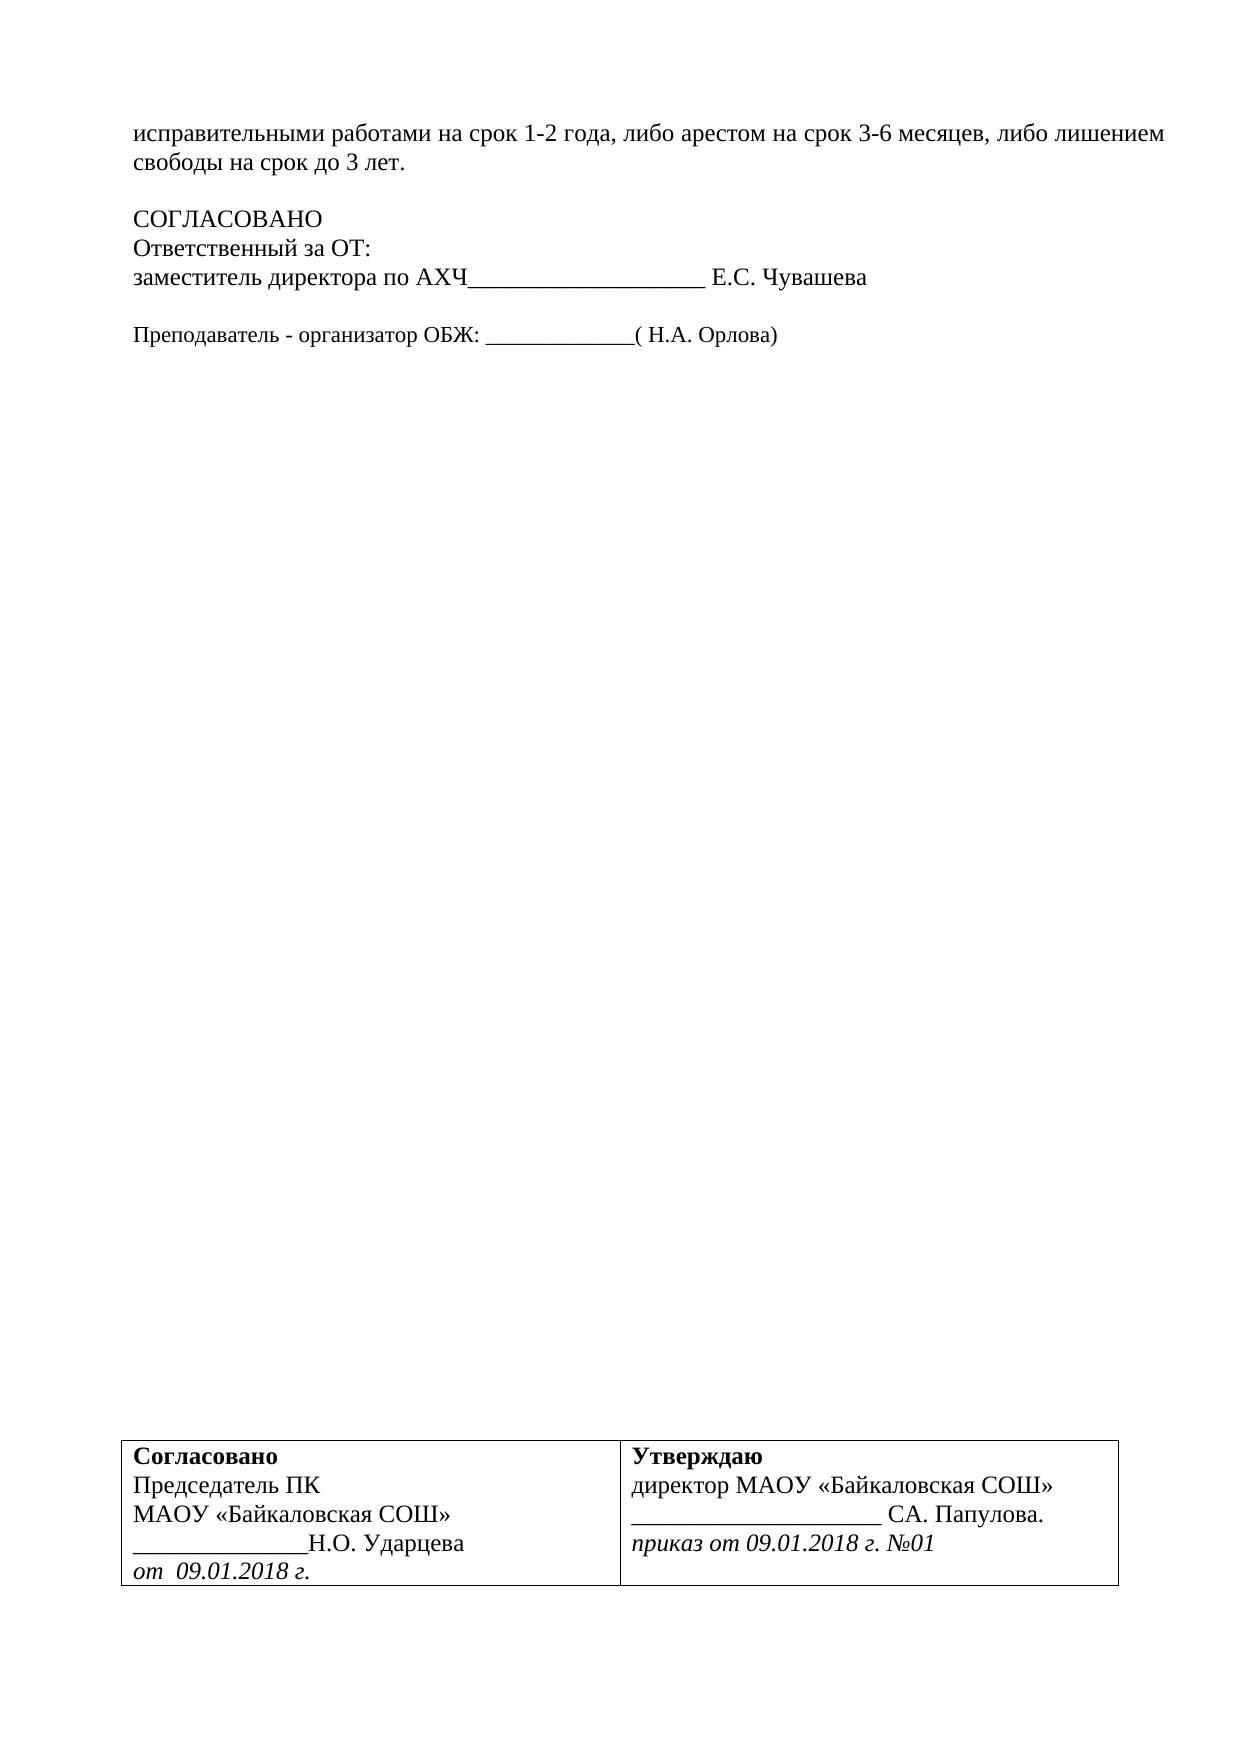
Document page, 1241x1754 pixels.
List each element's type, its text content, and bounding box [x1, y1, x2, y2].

text Преподаватель - организатор ОБЖ: _____________( Н.А. Орлова) [133, 319, 1164, 348]
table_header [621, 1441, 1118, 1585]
text СОГЛАСОВАНО [133, 204, 1167, 233]
text заместитель директора по АХЧ___________________ Е.С. Чувашева [133, 262, 1167, 291]
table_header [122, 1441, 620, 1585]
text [133, 118, 1167, 176]
text Ответственный за ОТ: [133, 233, 1167, 262]
